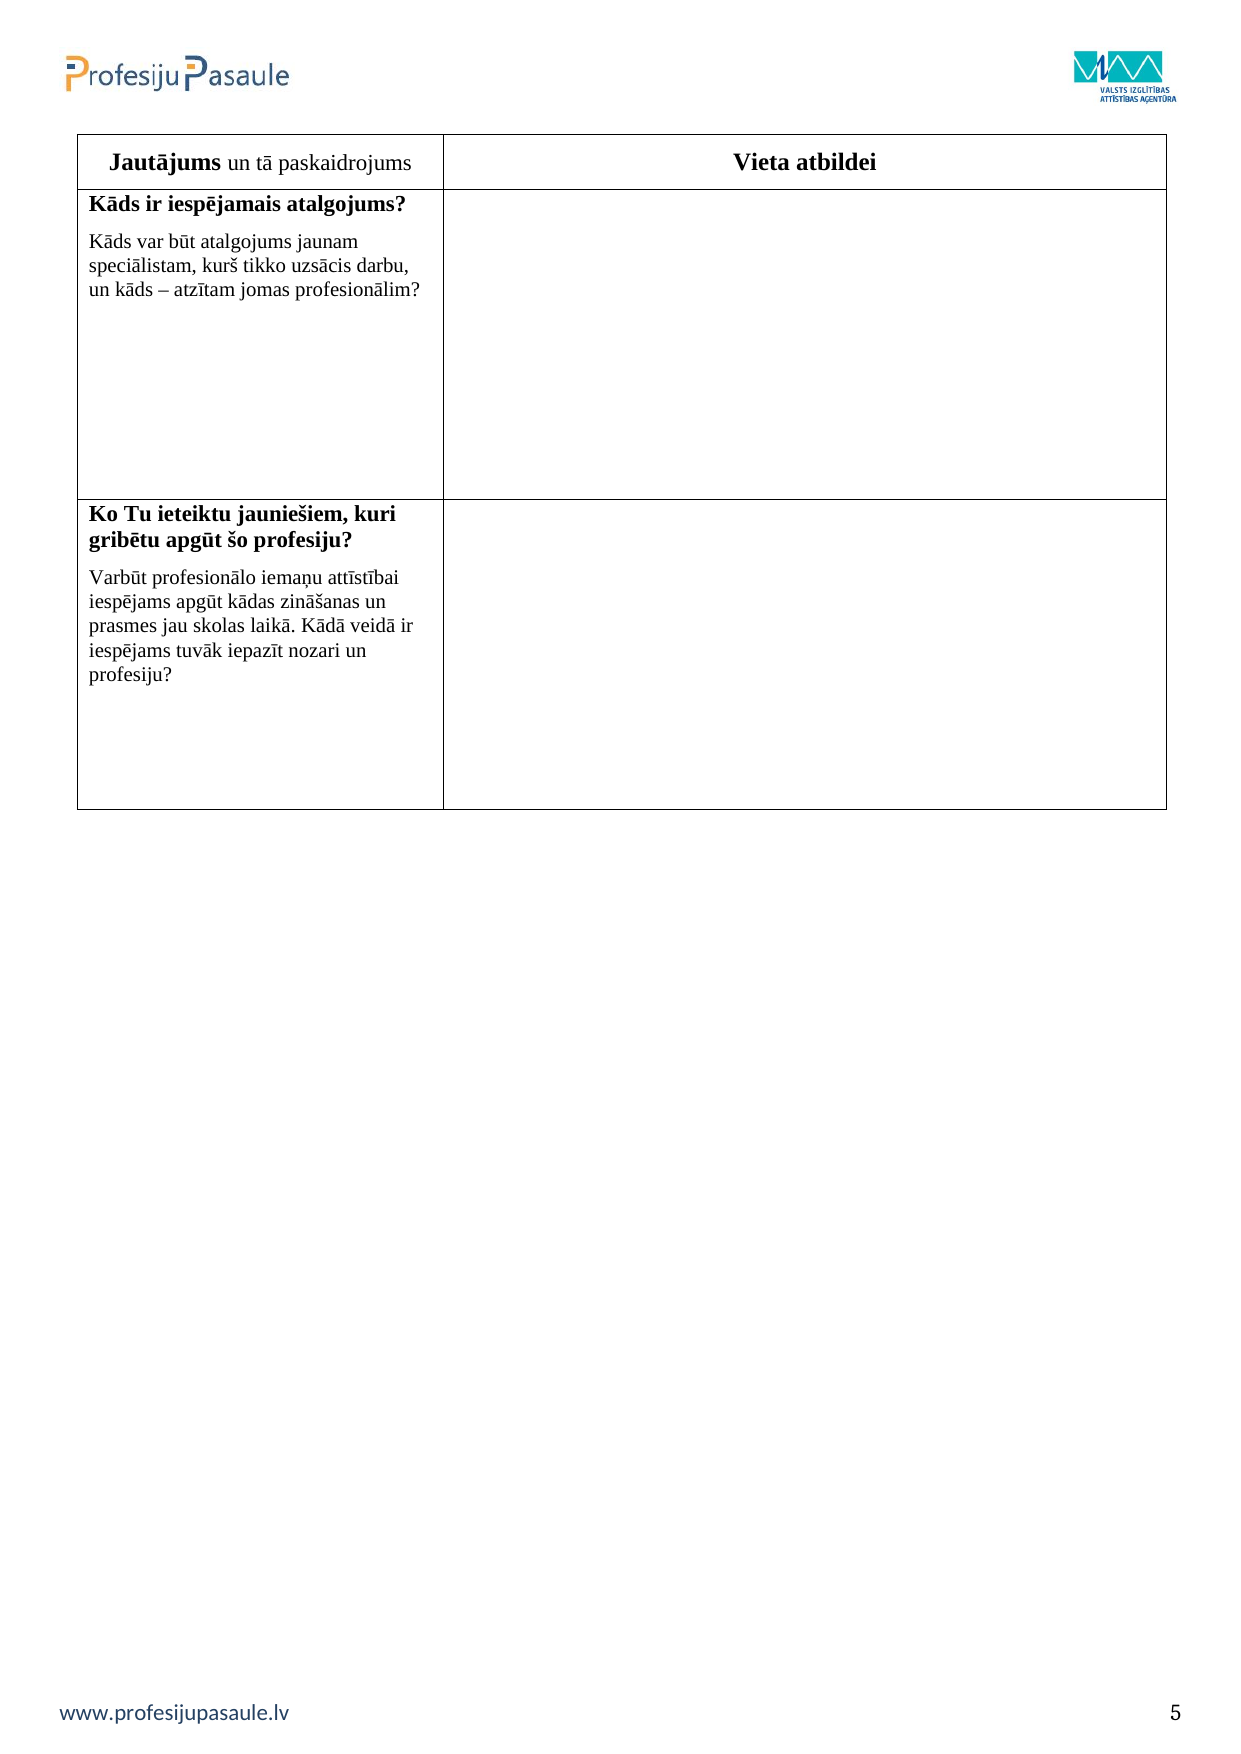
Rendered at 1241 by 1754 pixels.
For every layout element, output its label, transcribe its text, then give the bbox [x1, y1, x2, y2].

table_cell Kāds ir iespējamais atalgojums? Kāds var būt atalgojums jaunam speciālistam, kurš tikko uzsācis darbu, un kāds – atzītam jomas profesionālim? [78, 190, 443, 499]
picture [59, 47, 295, 102]
picture [1067, 47, 1182, 106]
table_header Vieta atbildei [444, 135, 1166, 189]
table_cell [444, 190, 1166, 499]
table_header Jautājums un tā paskaidrojums [78, 135, 443, 189]
table_cell [444, 500, 1166, 809]
table_cell Ko Tu ieteiktu jauniešiem, kuri gribētu apgūt šo profesiju? Varbūt profesionālo iemaņu attīstībai iespējams apgūt kādas zināšanas un prasmes jau skolas laikā. Kādā veidā ir iespējams tuvāk iepazīt nozari un profesiju? [78, 500, 443, 809]
